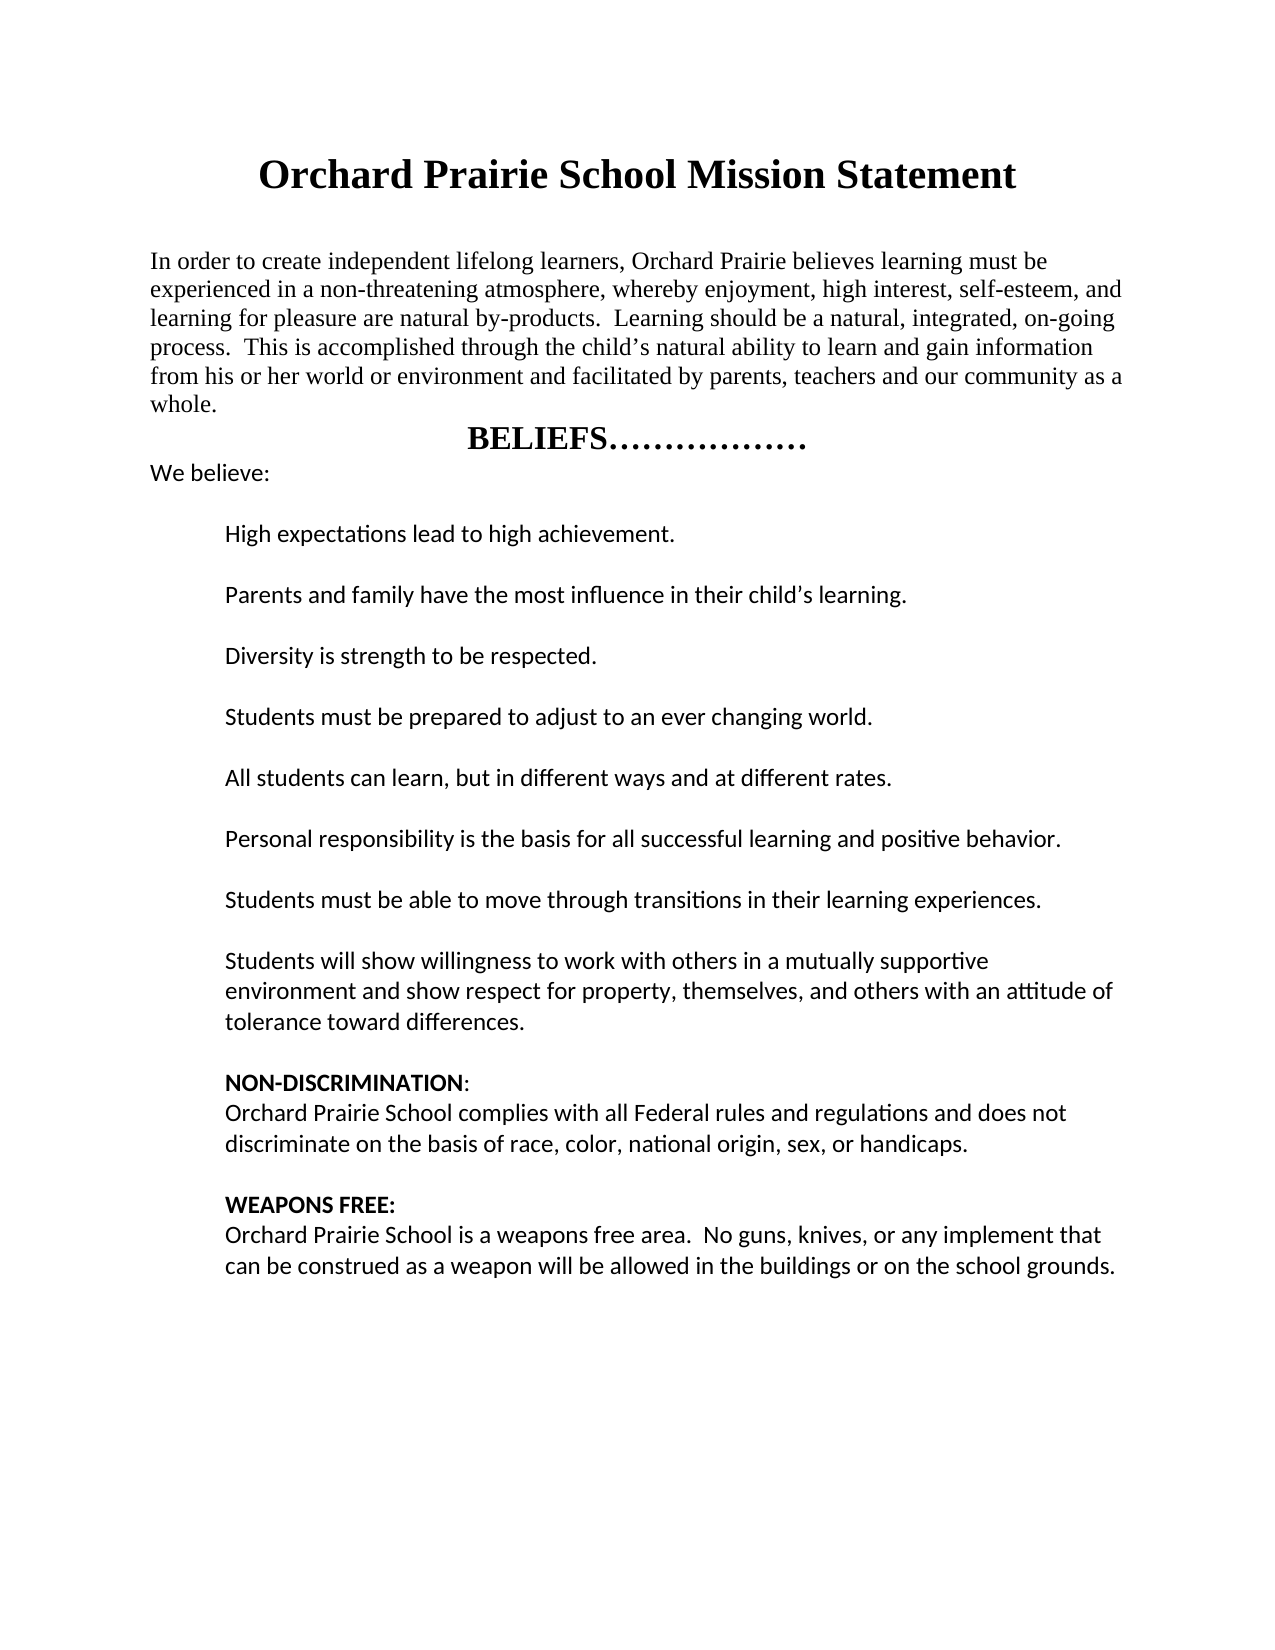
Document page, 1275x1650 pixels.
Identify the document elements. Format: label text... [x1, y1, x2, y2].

text Students must be able to move through transitions in their learning experiences. [150, 884, 1125, 914]
text In order to create independent lifelong learners, Orchard Prairie believes learning must be experienced in a non-threatening atmosphere, whereby enjoyment, high interest, self-esteem, and learning for pleasure are natural by-products. Learning should be a natural, integrated, on-going process. This is accomplished through the child’s natural ability to learn and gain information from his or her world or environment and facilitated by parents, teachers and our community as a whole. [150, 246, 1125, 418]
text Students will show willingness to work with others in a mutually supportive environment and show respect for property, themselves, and others with an attitude of tolerance toward differences. [225, 945, 1125, 1037]
text High expectations lead to high achievement. [150, 518, 1125, 548]
text NON-DISCRIMINATION: [225, 1067, 1125, 1098]
text Orchard Prairie School Mission Statement [150, 150, 1125, 198]
text Students must be prepared to adjust to an ever changing world. [150, 701, 1125, 731]
text WEAPONS FREE: [225, 1189, 1125, 1220]
text Parents and family have the most influence in their child’s learning. [150, 579, 1125, 609]
text We believe: [150, 457, 1125, 487]
text BELIEFS……………… [150, 418, 1125, 457]
text Orchard Prairie School complies with all Federal rules and regulations and does not discriminate on the basis of race, color, national origin, sex, or handicaps. [225, 1098, 1125, 1159]
text Diversity is strength to be respected. [150, 640, 1125, 670]
text All students can learn, but in different ways and at different rates. [150, 762, 1125, 792]
text Orchard Prairie School is a weapons free area. No guns, knives, or any implement that can be construed as a weapon will be allowed in the buildings or on the school grounds. [225, 1220, 1125, 1281]
text Personal responsibility is the basis for all successful learning and positive behavior. [150, 823, 1125, 853]
